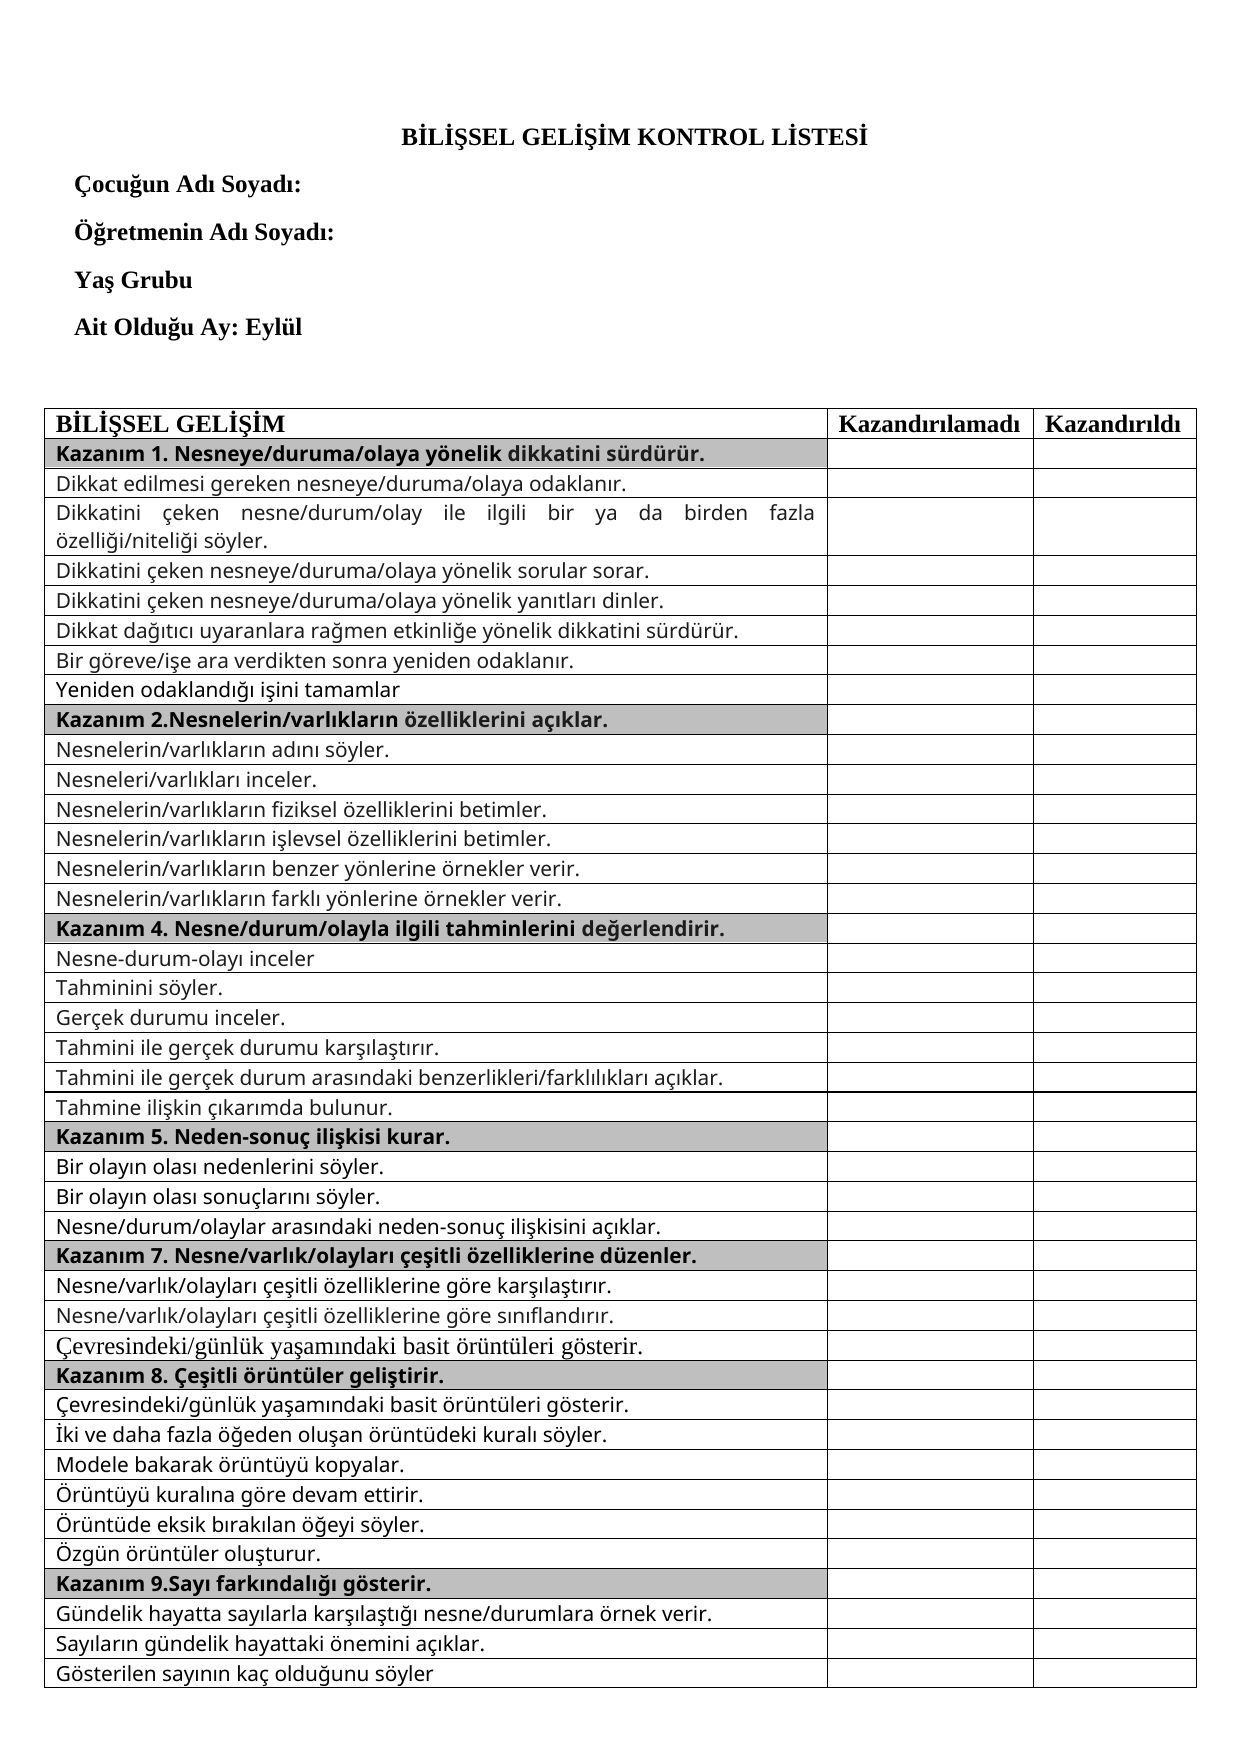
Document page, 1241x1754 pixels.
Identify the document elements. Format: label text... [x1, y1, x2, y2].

table_cell Kazanım 8. Çeşitli örüntüler geliştirir. [45, 1361, 827, 1389]
table_cell [1034, 586, 1196, 615]
table_cell [1034, 1241, 1196, 1270]
table_cell [1034, 1539, 1196, 1568]
table_cell [1034, 1212, 1196, 1240]
table_cell [1034, 795, 1196, 823]
table_cell [828, 1093, 1033, 1121]
table_cell [828, 1659, 1033, 1687]
table_cell Nesnelerin/varlıkların işlevsel özelliklerini betimler. [45, 824, 827, 853]
table_cell [828, 1212, 1033, 1240]
table_cell [828, 1539, 1033, 1568]
table_cell [828, 1480, 1033, 1508]
table_cell Nesnelerin/varlıkların fiziksel özelliklerini betimler. [45, 795, 827, 823]
table_cell [1034, 884, 1196, 913]
table_cell [1034, 1093, 1196, 1121]
table_cell Çevresindeki/günlük yaşamındaki basit örüntüleri gösterir. [45, 1331, 827, 1359]
table_cell [828, 675, 1033, 704]
table_cell [1034, 556, 1196, 585]
table_header Kazandırıldı [1034, 409, 1196, 438]
table_cell [1034, 765, 1196, 793]
table_cell [828, 735, 1033, 764]
table_cell Çevresindeki/günlük yaşamındaki basit örüntüleri gösterir. [45, 1390, 827, 1419]
table_cell [828, 854, 1033, 883]
text Öğretmenin Adı Soyadı: [74, 217, 1196, 246]
table_cell [1034, 1480, 1196, 1508]
table_cell Tahmini ile gerçek durumu karşılaştırır. [45, 1033, 827, 1062]
table_cell [1034, 914, 1196, 942]
table_cell [828, 1271, 1033, 1300]
table_cell [828, 1450, 1033, 1479]
table_cell Nesne/varlık/olayları çeşitli özelliklerine göre sınıflandırır. [45, 1301, 827, 1330]
table_cell Gösterilen sayının kaç olduğunu söyler [45, 1659, 827, 1687]
table_cell [828, 1599, 1033, 1628]
table_cell [1034, 439, 1196, 467]
table_cell [1034, 854, 1196, 883]
text Ait Olduğu Ay: Eylül [74, 312, 1196, 341]
table_cell [828, 1361, 1033, 1389]
table_cell [828, 616, 1033, 644]
table_cell Örüntüyü kuralına göre devam ettirir. [45, 1480, 827, 1508]
text BİLİŞSEL GELİŞİM KONTROL LİSTESİ [74, 122, 1196, 150]
table_cell [828, 884, 1033, 913]
table_cell [1034, 1122, 1196, 1151]
table_cell Bir olayın olası nedenlerini söyler. [45, 1152, 827, 1181]
table_cell Nesne/varlık/olayları çeşitli özelliklerine göre karşılaştırır. [45, 1271, 827, 1300]
table_header Kazandırılamadı [828, 409, 1033, 438]
table_cell [1034, 1301, 1196, 1330]
table_cell Kazanım 7. Nesne/varlık/olayları çeşitli özelliklerine düzenler. [45, 1241, 827, 1270]
table_cell Örüntüde eksik bırakılan öğeyi söyler. [45, 1510, 827, 1538]
table_cell Dikkatini çeken nesneye/duruma/olaya yönelik yanıtları dinler. [45, 586, 827, 615]
table_cell [828, 1033, 1033, 1062]
table_cell Dikkatini çeken nesne/durum/olay ile ilgili bir ya da birden fazla özelliği/niteliği söyler. [45, 498, 827, 555]
table_cell Dikkatini çeken nesneye/duruma/olaya yönelik sorular sorar. [45, 556, 827, 585]
table_cell [828, 586, 1033, 615]
table_cell [828, 1420, 1033, 1449]
table_cell Kazanım 5. Neden-sonuç ilişkisi kurar. [45, 1122, 827, 1151]
table_cell Tahmini ile gerçek durum arasındaki benzerlikleri/farklılıkları açıklar. [45, 1063, 827, 1091]
table_cell Nesnelerin/varlıkların benzer yönlerine örnekler verir. [45, 854, 827, 883]
table_cell [828, 1331, 1033, 1359]
table_cell [1034, 944, 1196, 972]
table_cell Yeniden odaklandığı işini tamamlar [45, 675, 827, 704]
table_cell [828, 1390, 1033, 1419]
table_cell [1034, 1033, 1196, 1062]
table_cell [828, 1003, 1033, 1032]
table_cell [1034, 1629, 1196, 1657]
table_cell Tahmine ilişkin çıkarımda bulunur. [45, 1093, 827, 1121]
table_cell [1034, 1599, 1196, 1628]
table_cell [1034, 1569, 1196, 1598]
table_cell Kazanım 9.Sayı farkındalığı gösterir. [45, 1569, 827, 1598]
table_header BİLİŞSEL GELİŞİM [45, 409, 827, 438]
table_cell [1034, 675, 1196, 704]
table_cell [828, 1569, 1033, 1598]
table_cell [828, 705, 1033, 734]
table_cell [1034, 824, 1196, 853]
table_cell [1034, 1152, 1196, 1181]
table_cell [1034, 1510, 1196, 1538]
table_cell [1034, 1361, 1196, 1389]
table_cell [1034, 735, 1196, 764]
table_cell [1034, 973, 1196, 1002]
table_cell [828, 1241, 1033, 1270]
table_cell Sayıların gündelik hayattaki önemini açıklar. [45, 1629, 827, 1657]
table_cell [828, 1152, 1033, 1181]
table_cell Bir göreve/işe ara verdikten sonra yeniden odaklanır. [45, 646, 827, 674]
table_cell [1034, 469, 1196, 497]
text Yaş Grubu [74, 265, 1196, 293]
table_cell [828, 498, 1033, 555]
table_cell Dikkat edilmesi gereken nesneye/duruma/olaya odaklanır. [45, 469, 827, 497]
table_cell [1034, 1659, 1196, 1687]
table_cell [828, 973, 1033, 1002]
table_cell [1034, 498, 1196, 555]
table_cell Tahminini söyler. [45, 973, 827, 1002]
table_cell [828, 914, 1033, 942]
table_cell [828, 1063, 1033, 1091]
table_cell Özgün örüntüler oluşturur. [45, 1539, 827, 1568]
table_cell [1034, 705, 1196, 734]
table_cell [828, 1629, 1033, 1657]
table_cell [1034, 1390, 1196, 1419]
table_cell [828, 439, 1033, 467]
table_cell Nesne/durum/olaylar arasındaki neden-sonuç ilişkisini açıklar. [45, 1212, 827, 1240]
table_cell [1034, 1331, 1196, 1359]
table_cell [1034, 616, 1196, 644]
table_cell [828, 1122, 1033, 1151]
table_cell [1034, 1271, 1196, 1300]
table_cell [828, 944, 1033, 972]
table_cell Nesne-durum-olayı inceler [45, 944, 827, 972]
table_cell Kazanım 1. Nesneye/duruma/olaya yönelik dikkatini sürdürür. [45, 439, 827, 467]
table_cell [828, 646, 1033, 674]
table_cell [1034, 1003, 1196, 1032]
table_cell [828, 556, 1033, 585]
table_cell Nesneleri/varlıkları inceler. [45, 765, 827, 793]
table_cell Gerçek durumu inceler. [45, 1003, 827, 1032]
table_cell Dikkat dağıtıcı uyaranlara rağmen etkinliğe yönelik dikkatini sürdürür. [45, 616, 827, 644]
table_cell Kazanım 4. Nesne/durum/olayla ilgili tahminlerini değerlendirir. [45, 914, 827, 942]
table_cell [828, 824, 1033, 853]
table_cell [1034, 1063, 1196, 1091]
table_cell [1034, 1182, 1196, 1211]
table_cell Nesnelerin/varlıkların adını söyler. [45, 735, 827, 764]
table_cell [1034, 1420, 1196, 1449]
table_cell [828, 765, 1033, 793]
table_cell Bir olayın olası sonuçlarını söyler. [45, 1182, 827, 1211]
table_cell [828, 795, 1033, 823]
table_cell [828, 1182, 1033, 1211]
table_cell Nesnelerin/varlıkların farklı yönlerine örnekler verir. [45, 884, 827, 913]
table_cell [828, 1510, 1033, 1538]
text Çocuğun Adı Soyadı: [74, 169, 1196, 198]
table_cell Kazanım 2.Nesnelerin/varlıkların özelliklerini açıklar. [45, 705, 827, 734]
table_cell İki ve daha fazla öğeden oluşan örüntüdeki kuralı söyler. [45, 1420, 827, 1449]
table_cell Gündelik hayatta sayılarla karşılaştığı nesne/durumlara örnek verir. [45, 1599, 827, 1628]
table_cell [828, 1301, 1033, 1330]
table_cell [828, 469, 1033, 497]
table_cell [1034, 646, 1196, 674]
table_cell [1034, 1450, 1196, 1479]
table_cell Modele bakarak örüntüyü kopyalar. [45, 1450, 827, 1479]
